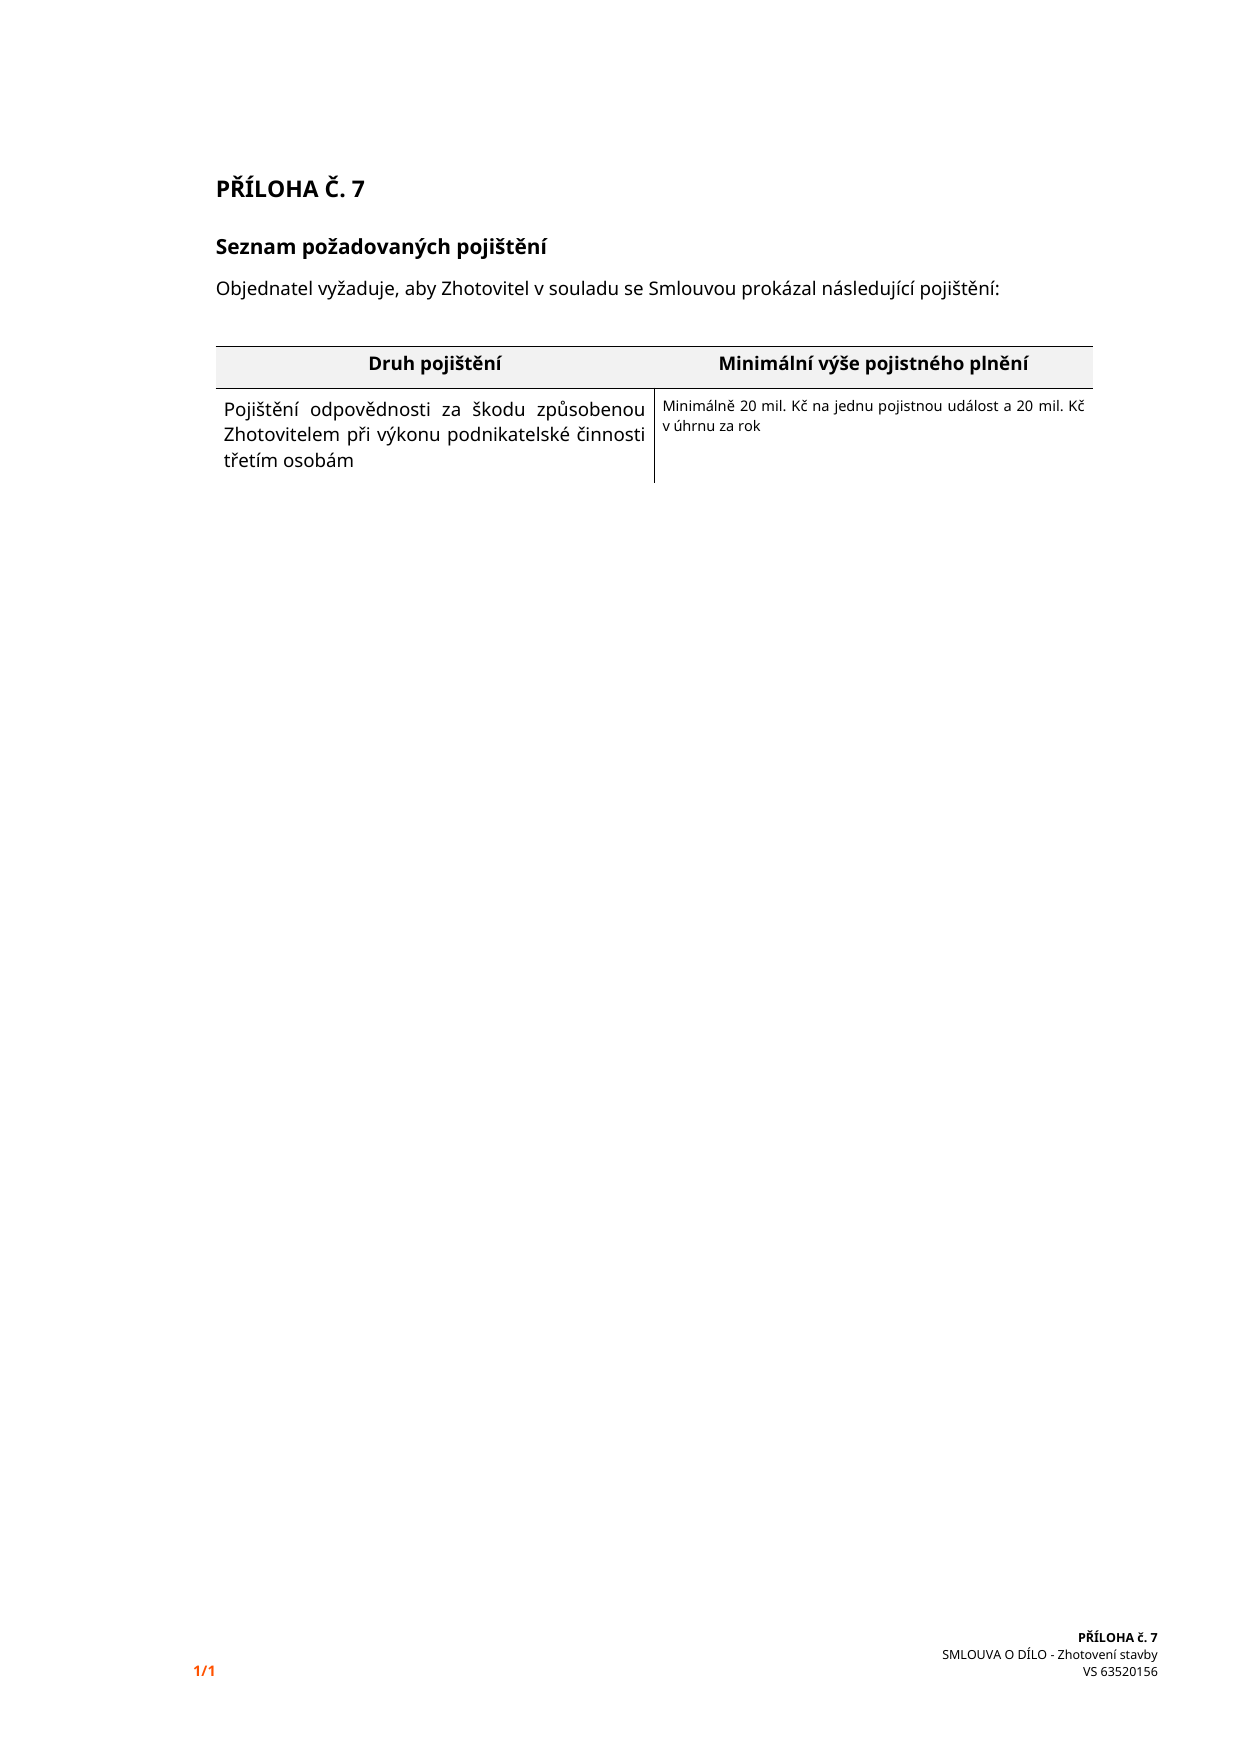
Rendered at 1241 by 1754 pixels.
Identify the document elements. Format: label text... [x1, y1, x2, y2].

text Příloha č. 7 [216, 172, 1093, 204]
text Seznam požadovaných pojištění [216, 232, 1093, 260]
table_cell Pojištění odpovědnosti za škodu způsobenou Zhotovitelem při výkonu podnikatelské činnosti třetím osobám [216, 389, 654, 482]
text Objednatel vyžaduje, aby Zhotovitel v souladu se Smlouvou prokázal následující pojištění: [216, 276, 1093, 301]
table_cell Minimálně 20 mil. Kč na jednu pojistnou událost a 20 mil. Kč v úhrnu za rok [655, 389, 1093, 482]
table_header Minimální výše pojistného plnění [654, 347, 1093, 388]
table_header Druh pojištění [216, 347, 654, 388]
